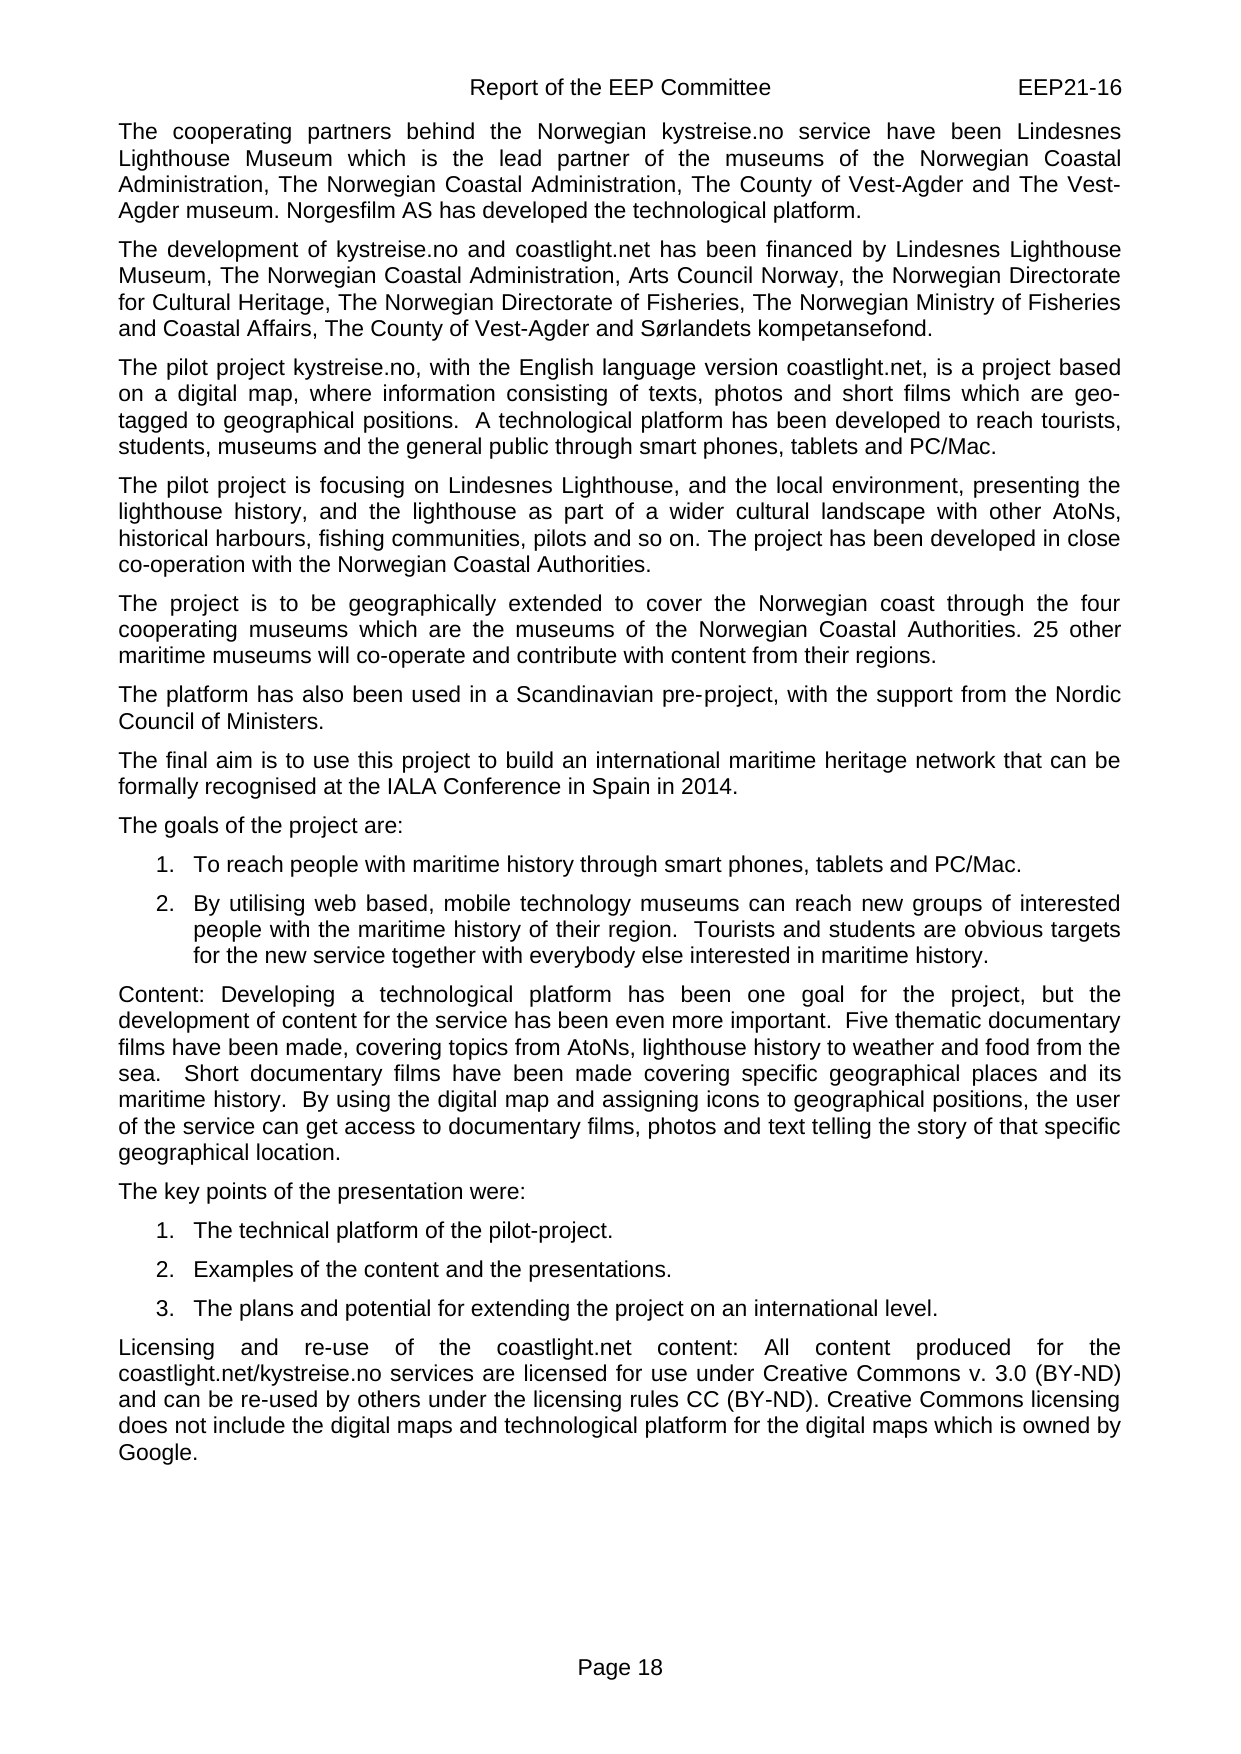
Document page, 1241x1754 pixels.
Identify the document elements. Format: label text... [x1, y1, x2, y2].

text Content: Developing a technological platform has been one goal for the project, but the development of content for the service has been even more important. Five thematic documentary films have been made, covering topics from AtoNs, lighthouse history to weather and food from the sea. Short documentary films have been made covering specific geographical places and its maritime history. By using the digital map and assigning icons to geographical positions, the user of the service can get access to documentary films, photos and text telling the story of that specific geographical location. [118, 981, 1122, 1166]
text The platform has also been used in a Scandinavian pre-project, with the support from the Nordic Council of Ministers. [118, 681, 1122, 734]
list Examples of the content and the presentations. [156, 1256, 1122, 1282]
text Licensing and re-use of the coastlight.net content: All content produced for the coastlight.net/kystreise.no services are licensed for use under Creative Commons v. 3.0 (BY-ND) and can be re-used by others under the licensing rules CC (BY-ND). Creative Commons licensing does not include the digital maps and technological platform for the digital maps which is owned by Google. [118, 1333, 1122, 1465]
text The cooperating partners behind the Norwegian kystreise.no service have been Lindesnes Lighthouse Museum which is the lead partner of the museums of the Norwegian Coastal Administration, The Norwegian Coastal Administration, The County of Vest-Agder and The Vest-Agder museum. Norgesfilm AS has developed the technological platform. [118, 118, 1122, 223]
text The project is to be geographically extended to cover the Norwegian coast through the four cooperating museums which are the museums of the Norwegian Coastal Authorities. 25 other maritime museums will co-operate and contribute with content from their regions. [118, 590, 1122, 669]
text The key points of the presentation were: [118, 1178, 1122, 1204]
list The plans and potential for extending the project on an international level. [156, 1294, 1122, 1321]
list The technical platform of the pilot-project. [156, 1217, 1122, 1243]
text The pilot project is focusing on Lindesnes Lighthouse, and the local environment, presenting the lighthouse history, and the lighthouse as part of a wider cultural landscape with other AtoNs, historical harbours, fishing communities, pilots and so on. The project has been developed in close co-operation with the Norwegian Coastal Authorities. [118, 472, 1122, 577]
text The pilot project kystreise.no, with the English language version coastlight.net, is a project based on a digital map, where information consisting of texts, photos and short films which are geo-tagged to geographical positions. A technological platform has been developed to reach tourists, students, museums and the general public through smart phones, tablets and PC/Mac. [118, 354, 1122, 459]
text The final aim is to use this project to build an international maritime heritage network that can be formally recognised at the IALA Conference in Spain in 2014. [118, 747, 1122, 799]
list By utilising web based, mobile technology museums can reach new groups of interested people with the maritime history of their region. Tourists and students are obvious targets for the new service together with everybody else interested in maritime history. [156, 889, 1122, 968]
list To reach people with maritime history through smart phones, tablets and PC/Mac. [156, 851, 1122, 877]
text The goals of the project are: [118, 812, 1122, 838]
text The development of kystreise.no and coastlight.net has been financed by Lindesnes Lighthouse Museum, The Norwegian Coastal Administration, Arts Council Norway, the Norwegian Directorate for Cultural Heritage, The Norwegian Directorate of Fisheries, The Norwegian Ministry of Fisheries and Coastal Affairs, The County of Vest-Agder and Sørlandets kompetansefond. [118, 236, 1122, 341]
